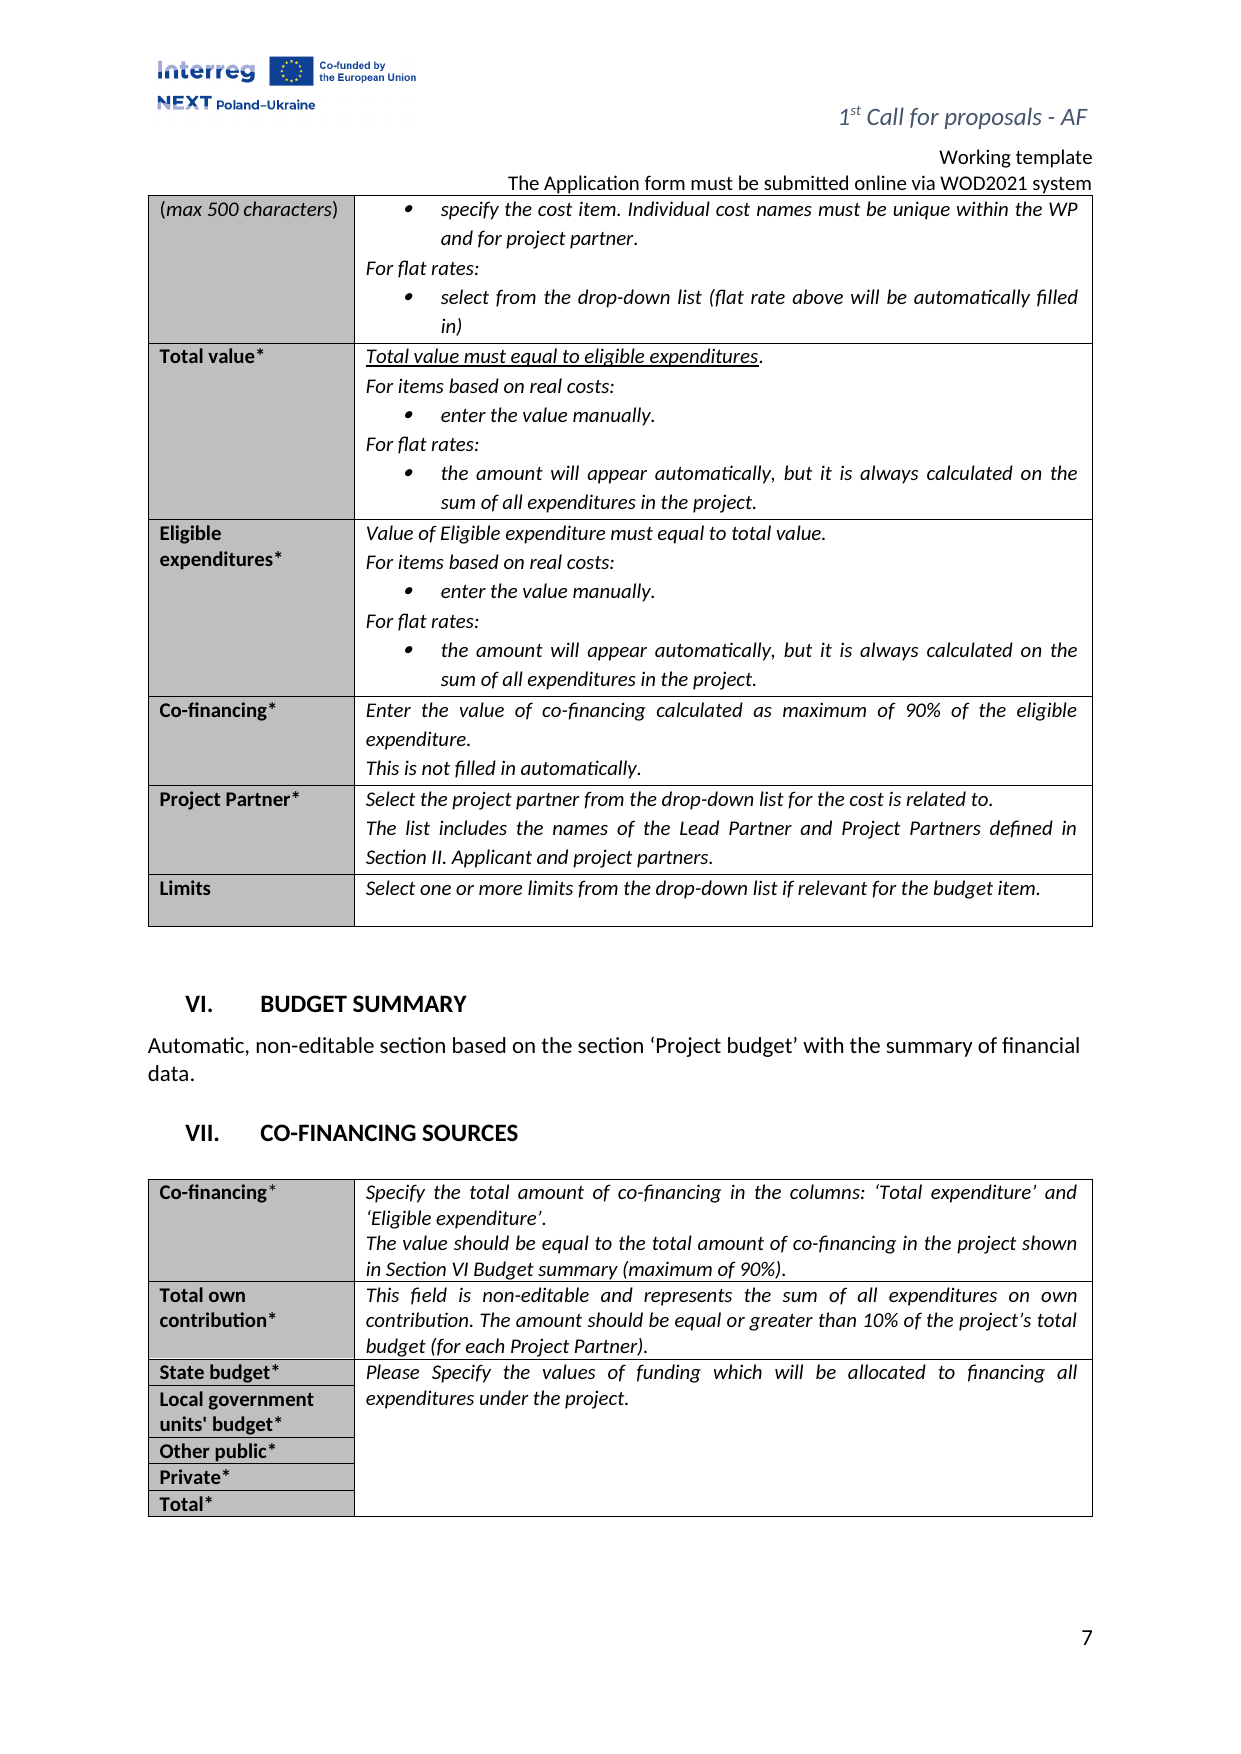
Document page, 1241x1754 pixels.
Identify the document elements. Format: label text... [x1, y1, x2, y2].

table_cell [355, 196, 1092, 343]
table_cell Select the project partner from the drop-down list for the cost is related to. The list includes the names of the Lead Partner and Project Partners defined in Section II. Applicant and project partners. [355, 786, 1092, 874]
table_cell Total value must equal to eligible expenditures. For items based on real costs: enter the value manually. For flat rates: the amount will appear automatically, but it is always calculated on the sum of all expenditures in the project. [355, 344, 1092, 519]
table_cell Limits [149, 875, 354, 926]
list BUDGET SUMMARY [185, 988, 1093, 1018]
table_cell Private* [149, 1464, 354, 1490]
table_cell Enter the value of co-financing calculated as maximum of 90% of the eligible expenditure. This is not filled in automatically. [355, 697, 1092, 785]
table_cell Eligible expenditures* [149, 520, 354, 696]
table_cell Total* [149, 1491, 354, 1516]
table_cell Other public* [149, 1438, 354, 1463]
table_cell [149, 196, 354, 343]
picture [147, 44, 426, 126]
table_cell Select one or more limits from the drop-down list if relevant for the budget item. [355, 875, 1092, 926]
table_cell Total own contribution* [149, 1282, 354, 1358]
text Automatic, non-editable section based on the section ‘Project budget’ with the summary of financial data. [148, 1031, 1093, 1087]
table_cell Co-financing* [149, 697, 354, 785]
table_cell Project Partner* [149, 786, 354, 874]
table_cell Total value* [149, 344, 354, 519]
table_cell Please Specify the values of funding which will be allocated to financing all expenditures under the project. [355, 1360, 1092, 1516]
table_cell This field is non-editable and represents the sum of all expenditures on own contribution. The amount should be equal or greater than 10% of the project’s total budget (for each Project Partner). [355, 1282, 1092, 1358]
table_cell State budget* [149, 1360, 354, 1385]
table_header Co-financing* [149, 1180, 354, 1281]
table_cell Value of Eligible expenditure must equal to total value. For items based on real costs: enter the value manually. For flat rates: the amount will appear automatically, but it is always calculated on the sum of all expenditures in the project. [355, 520, 1092, 696]
table_header Specify the total amount of co-financing in the columns: ‘Total expenditure’ and ‘Eligible expenditure’. The value should be equal to the total amount of co-financing in the project shown in Section VI Budget summary (maximum of 90%). [355, 1180, 1092, 1281]
table_cell Local government units' budget* [149, 1386, 354, 1437]
list CO-FINANCING SOURCES [185, 1117, 1093, 1148]
